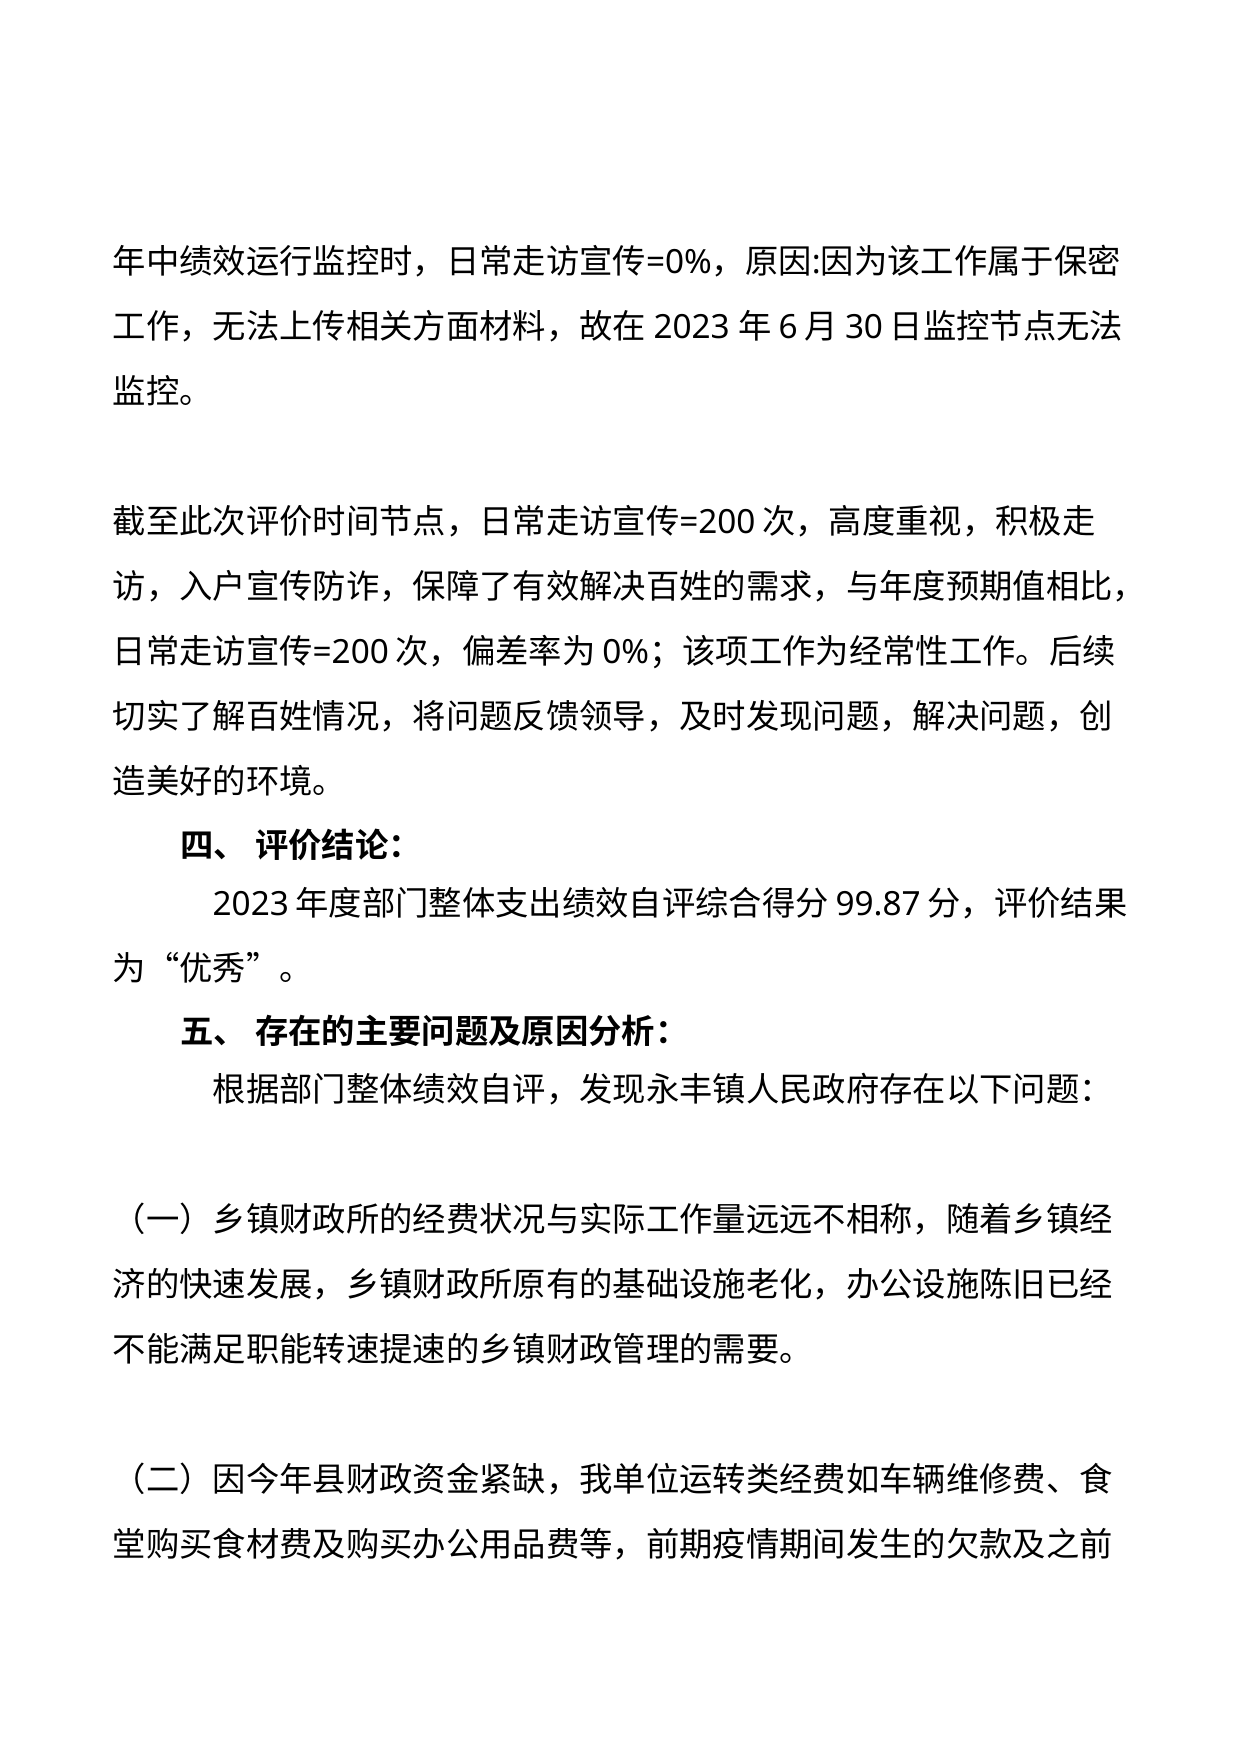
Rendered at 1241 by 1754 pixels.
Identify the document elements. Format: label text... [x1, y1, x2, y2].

text 2023年度部门整体支出绩效自评综合得分99.87分，评价结果为“优秀”。 [112, 868, 1128, 998]
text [112, 1054, 1128, 1574]
list 评价结论： [180, 812, 1128, 868]
list 存在的主要问题及原因分析： [180, 998, 1128, 1054]
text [112, 162, 1128, 812]
